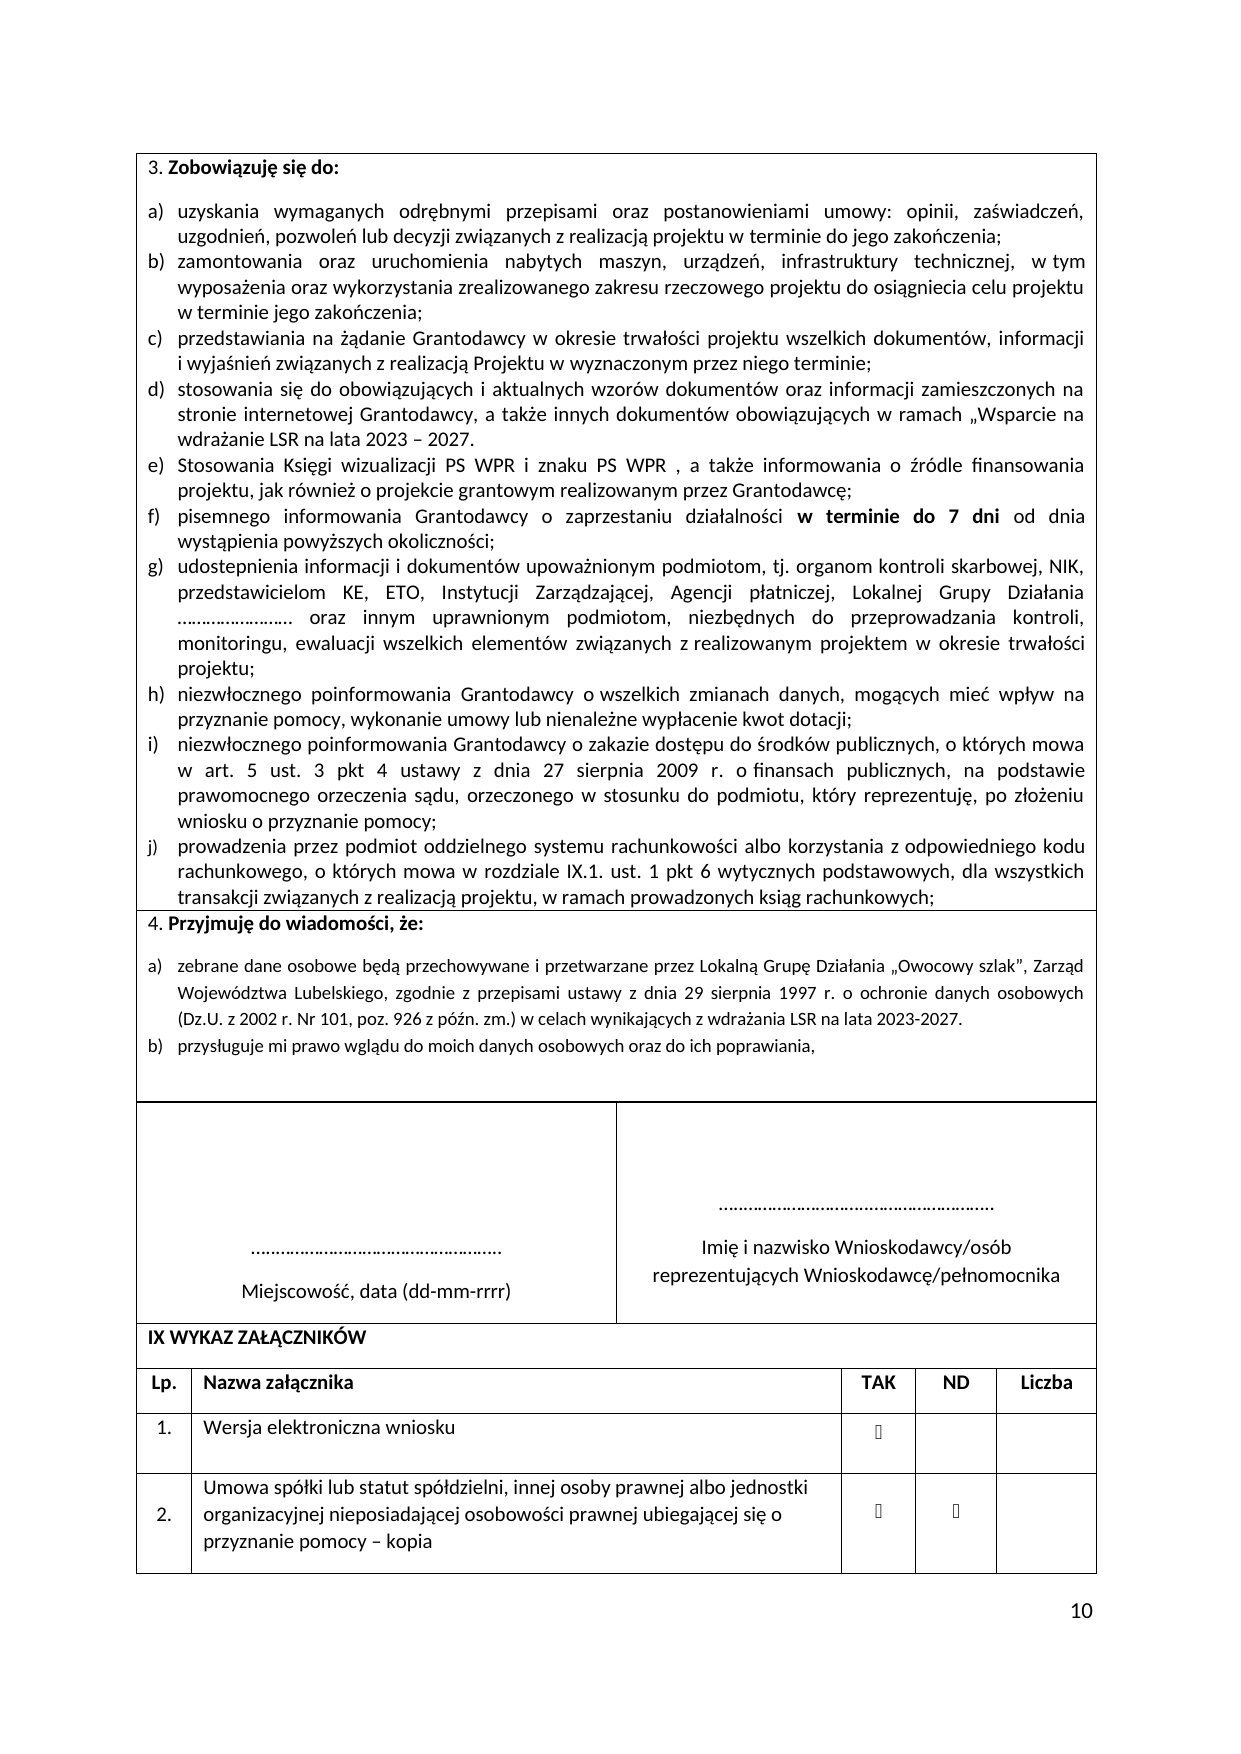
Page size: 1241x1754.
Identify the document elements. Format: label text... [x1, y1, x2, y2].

table_cell ND [916, 1369, 996, 1413]
table_cell [842, 1414, 915, 1473]
table_cell [916, 1414, 996, 1473]
table_cell …..……………………………………….. Miejscowość, data (dd-mm-rrrr) [137, 1103, 616, 1323]
table_cell …..……………………..…………………….. Imię i nazwisko Wnioskodawcy/osób reprezentujących Wnioskodawcę/pełnomocnika [617, 1103, 1096, 1323]
table_cell [997, 1474, 1096, 1573]
table_cell 2. [137, 1474, 191, 1573]
table_cell TAK [842, 1369, 915, 1413]
table_cell 3. Zobowiązuję się do: uzyskania wymaganych odrębnymi przepisami oraz postanowieniami umowy: opinii, zaświadczeń, uzgodnień, pozwoleń lub decyzji związanych z realizacją projektu w terminie do jego zakończenia; zamontowania oraz uruchomienia nabytych maszyn, urządzeń, infrastruktury technicznej, w tym wyposażenia oraz wykorzystania zrealizowanego zakresu rzeczowego projektu do osiągniecia celu projektu w terminie jego zakończenia; przedstawiania na żądanie Grantodawcy w okresie trwałości projektu wszelkich dokumentów, informacji i wyjaśnień związanych z realizacją Projektu w wyznaczonym przez niego terminie; stosowania się do obowiązujących i aktualnych wzorów dokumentów oraz informacji zamieszczonych na stronie internetowej Grantodawcy, a także innych dokumentów obowiązujących w ramach „Wsparcie na wdrażanie LSR na lata 2023 – 2027. Stosowania Księgi wizualizacji PS WPR i znaku PS WPR , a także informowania o źródle finansowania projektu, jak również o projekcie grantowym realizowanym przez Grantodawcę; pisemnego informowania Grantodawcy o zaprzestaniu działalności w terminie do 7 dni od dnia wystąpienia powyższych okoliczności; udostepnienia informacji i dokumentów upoważnionym podmiotom, tj. organom kontroli skarbowej, NIK, przedstawicielom KE, ETO, Instytucji Zarządzającej, Agencji płatniczej, Lokalnej Grupy Działania …………………… oraz innym uprawnionym podmiotom, niezbędnych do przeprowadzania kontroli, monitoringu, ewaluacji wszelkich elementów związanych z realizowanym projektem w okresie trwałości projektu; niezwłocznego poinformowania Grantodawcy o wszelkich zmianach danych, mogących mieć wpływ na przyznanie pomocy, wykonanie umowy lub nienależne wypłacenie kwot dotacji; niezwłocznego poinformowania Grantodawcy o zakazie dostępu do środków publicznych, o których mowa w art. 5 ust. 3 pkt 4 ustawy z dnia 27 sierpnia 2009 r. o finansach publicznych, na podstawie prawomocnego orzeczenia sądu, orzeczonego w stosunku do podmiotu, który reprezentuję, po złożeniu wniosku o przyznanie pomocy; prowadzenia przez podmiot oddzielnego systemu rachunkowości albo korzystania z odpowiedniego kodu rachunkowego, o których mowa w rozdziale IX.1. ust. 1 pkt 6 wytycznych podstawowych, dla wszystkich transakcji związanych z realizacją projektu, w ramach prowadzonych ksiąg rachunkowych; [137, 154, 1096, 909]
table_cell Wersja elektroniczna wniosku [192, 1414, 841, 1473]
table_cell Liczba [997, 1369, 1096, 1413]
table_cell [842, 1474, 915, 1573]
table_cell Umowa spółki lub statut spółdzielni, innej osoby prawnej albo jednostki organizacyjnej nieposiadającej osobowości prawnej ubiegającej się o przyznanie pomocy – kopia [192, 1474, 841, 1573]
table_cell 1. [137, 1414, 191, 1473]
table_cell [997, 1414, 1096, 1473]
table_cell [916, 1474, 996, 1573]
table_cell Nazwa załącznika [192, 1369, 841, 1413]
table_cell IX WYKAZ ZAŁĄCZNIKÓW [137, 1324, 1096, 1368]
table_cell 4. Przyjmuję do wiadomości, że: zebrane dane osobowe będą przechowywane i przetwarzane przez Lokalną Grupę Działania „Owocowy szlak”, Zarząd Województwa Lubelskiego, zgodnie z przepisami ustawy z dnia 29 sierpnia 1997 r. o ochronie danych osobowych (Dz.U. z 2002 r. Nr 101, poz. 926 z późn. zm.) w celach wynikających z wdrażania LSR na lata 2023-2027. przysługuje mi prawo wglądu do moich danych osobowych oraz do ich poprawiania, [137, 911, 1096, 1101]
table_cell Lp. [137, 1369, 191, 1413]
